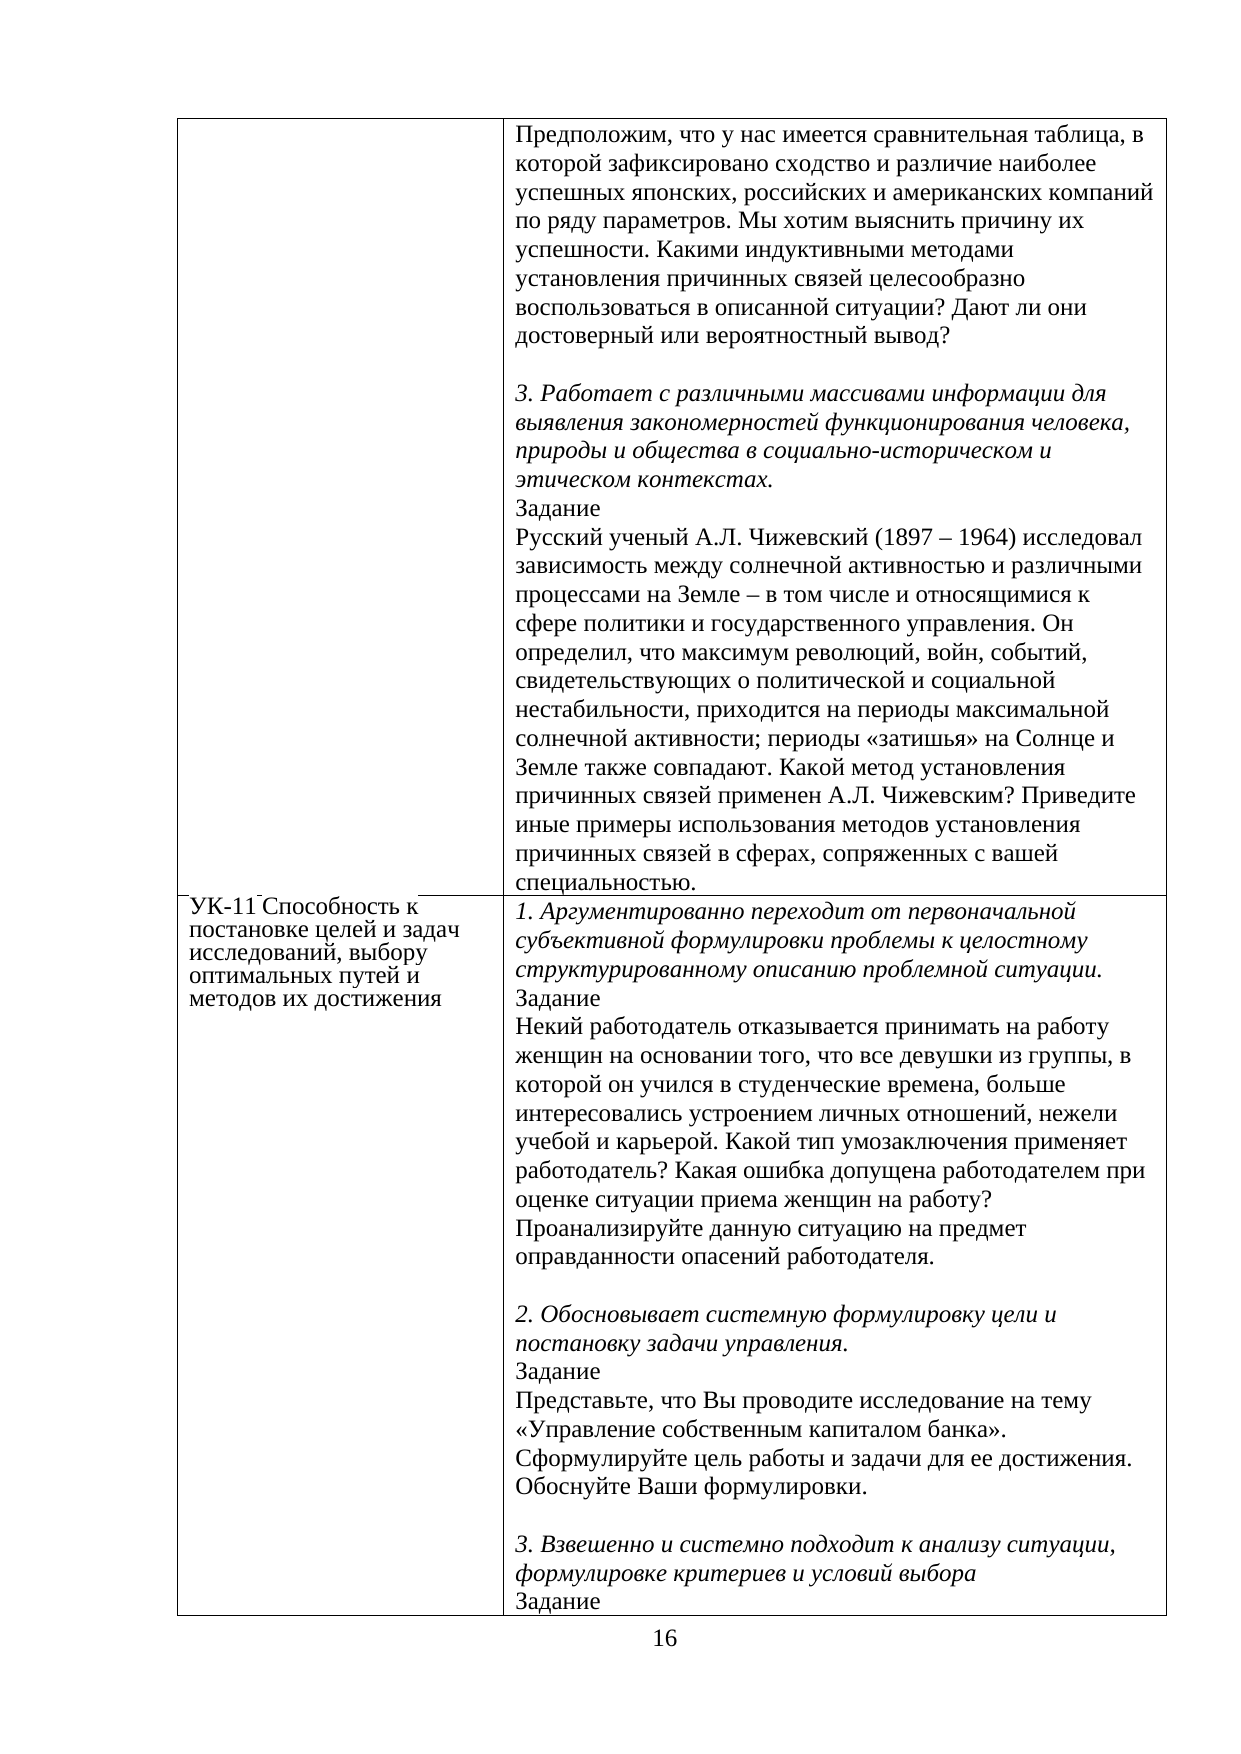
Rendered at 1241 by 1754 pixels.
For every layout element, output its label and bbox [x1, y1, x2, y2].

table_cell [504, 896, 1166, 1615]
table_cell [178, 119, 503, 895]
table_cell [504, 119, 1166, 895]
table_cell [178, 896, 503, 1615]
